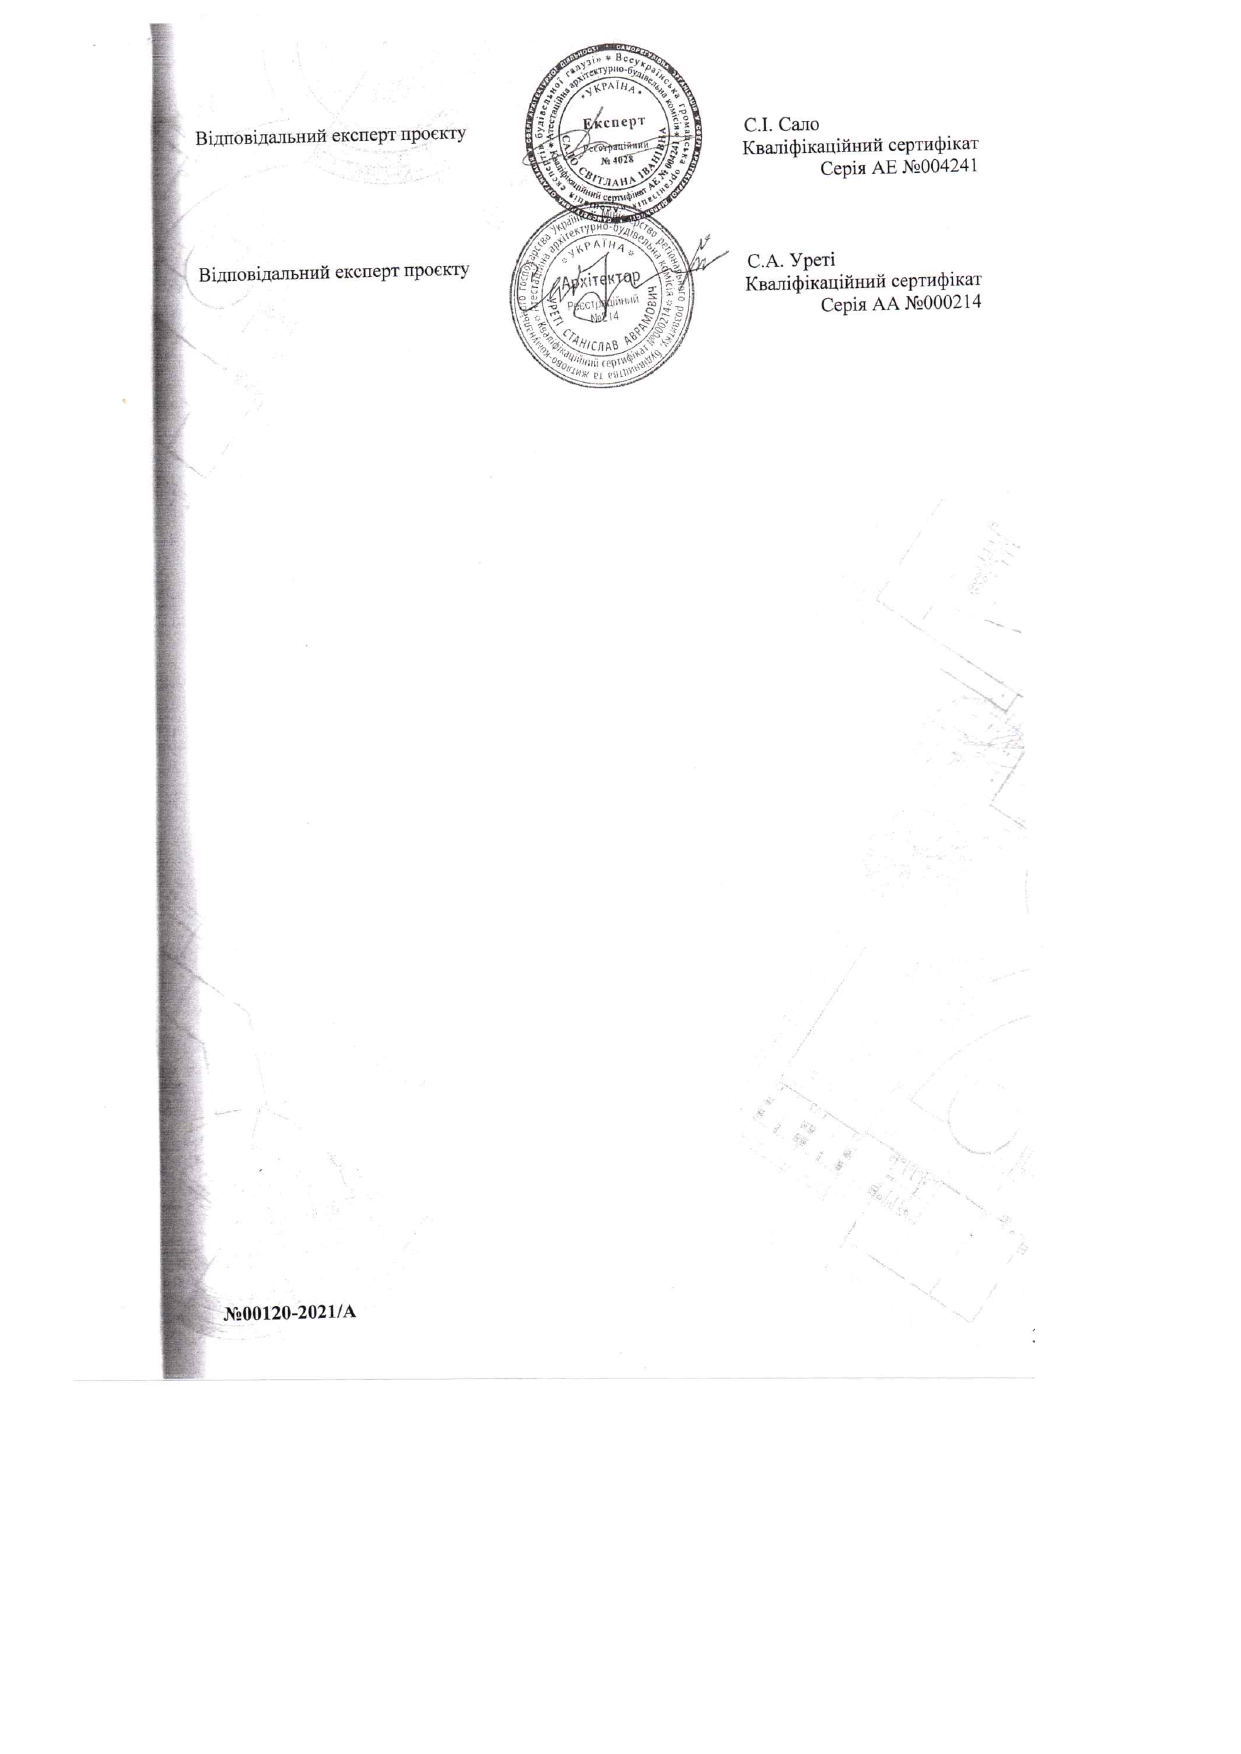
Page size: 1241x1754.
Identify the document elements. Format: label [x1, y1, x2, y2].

picture [73, 14, 1043, 1386]
